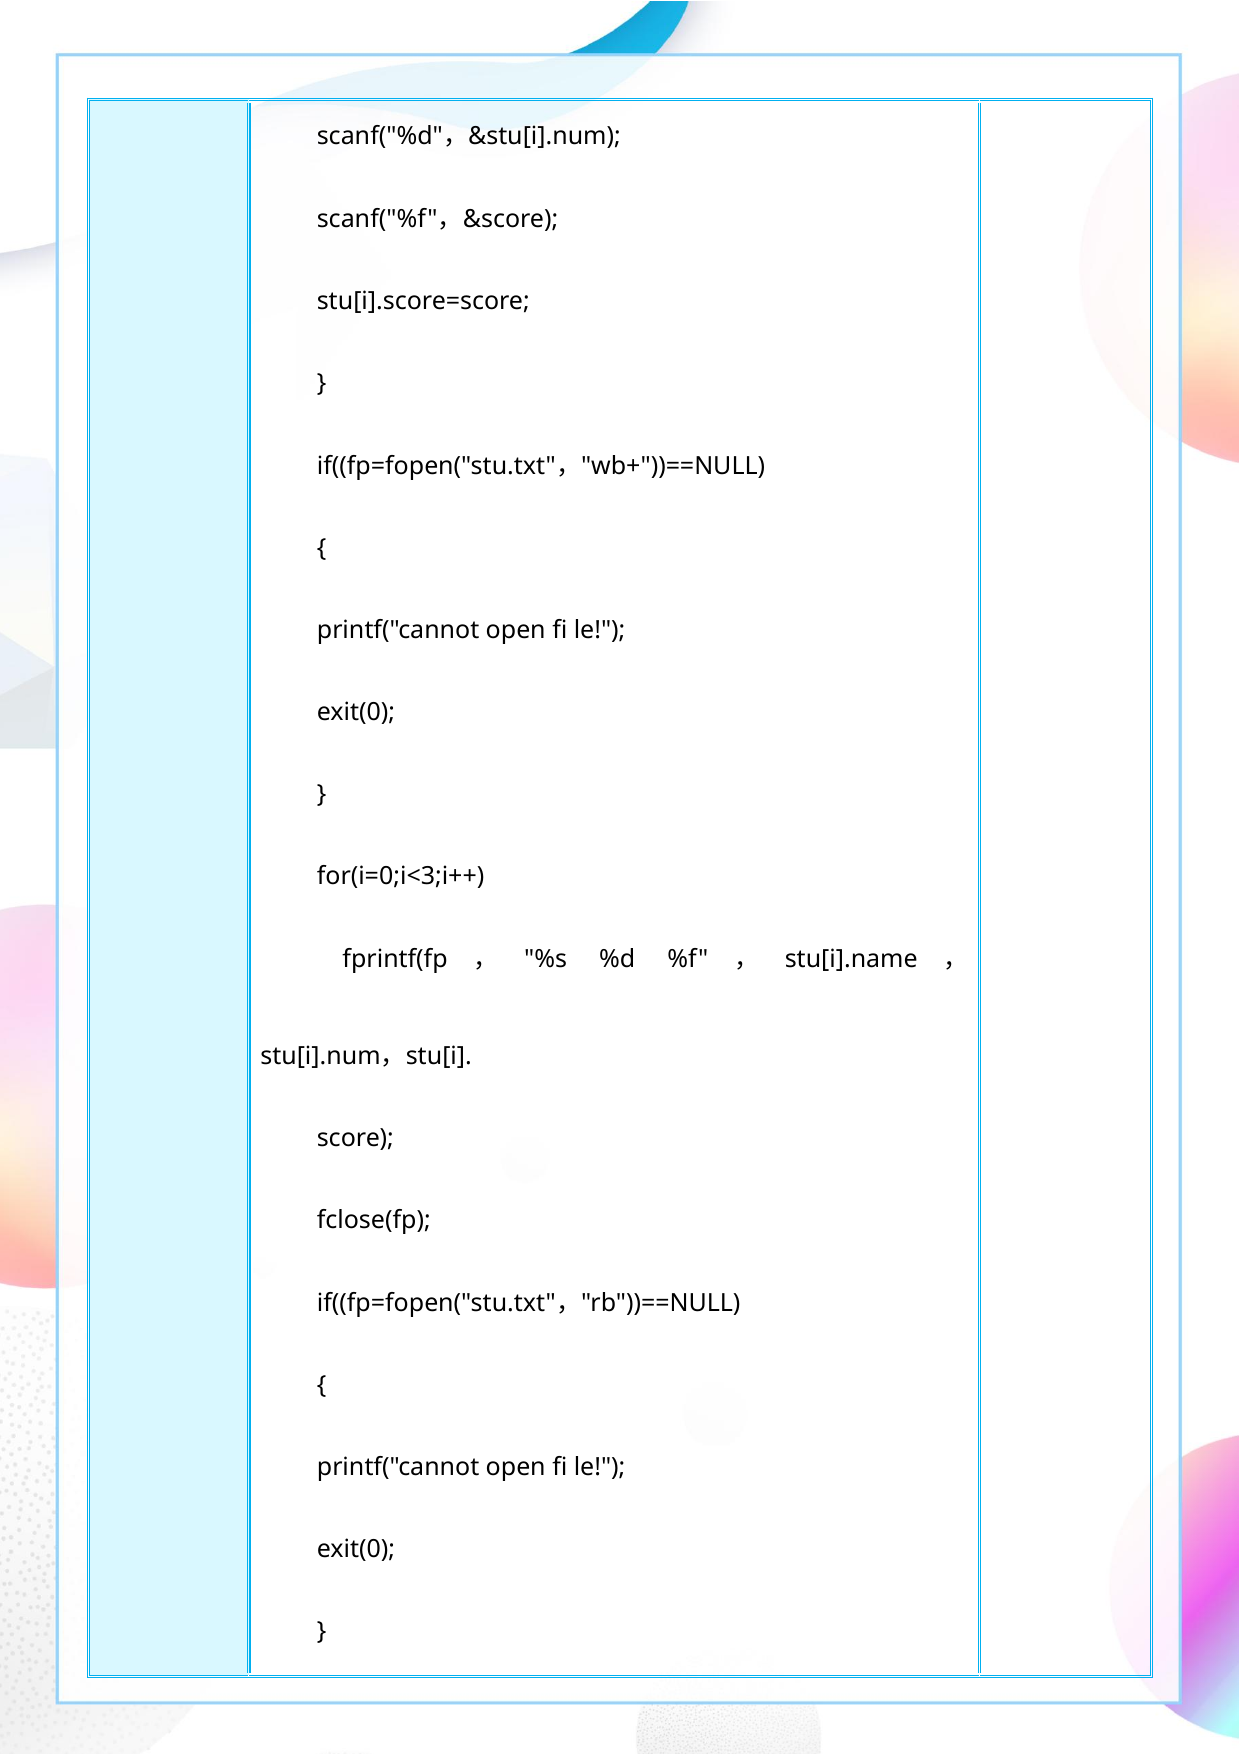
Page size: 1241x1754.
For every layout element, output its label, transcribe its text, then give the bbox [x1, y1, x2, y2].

picture [0, 1, 1239, 1754]
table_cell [980, 101, 1150, 1675]
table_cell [249, 101, 979, 1675]
table_cell 知识讲解（45min） [90, 99, 249, 1675]
